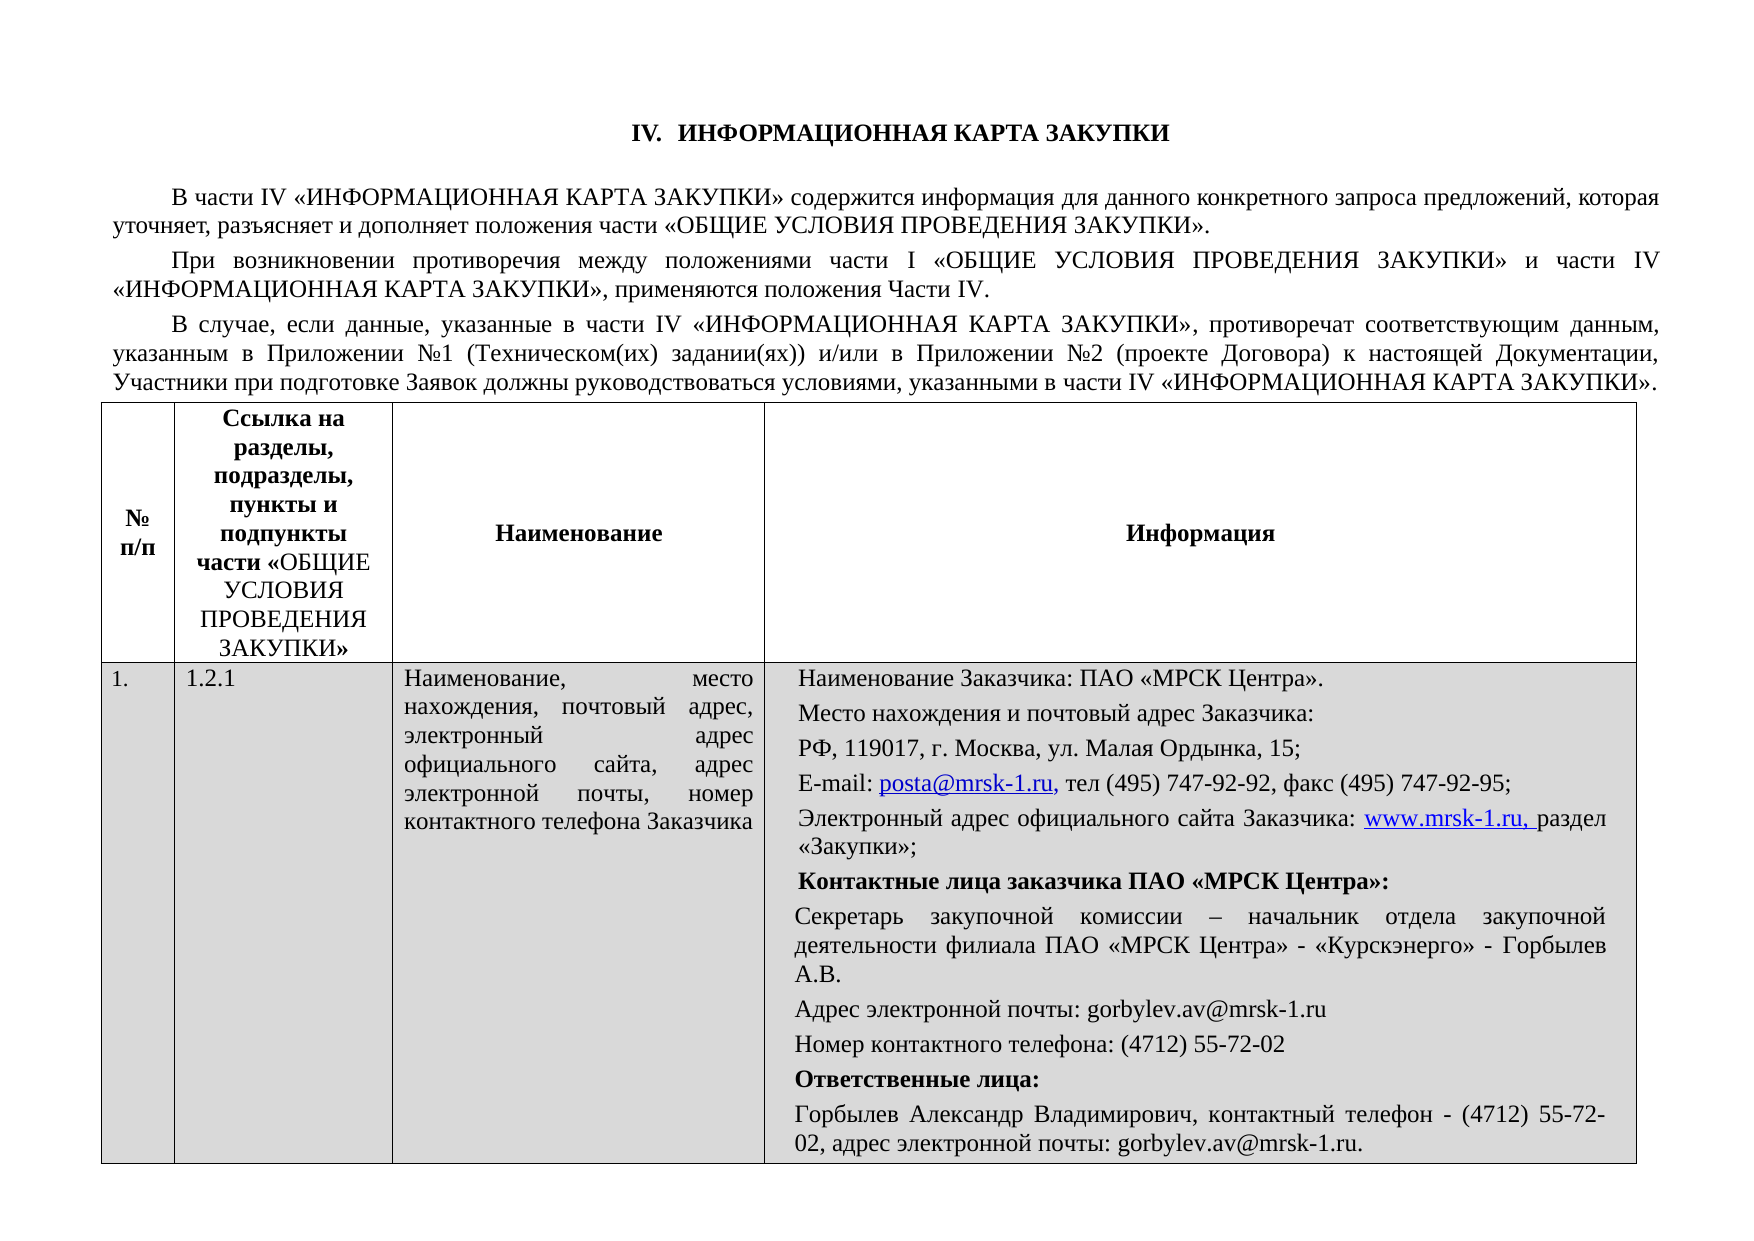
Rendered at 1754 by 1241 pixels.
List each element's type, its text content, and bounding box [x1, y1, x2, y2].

text При возникновении противоречия между положениями части I «ОБЩИЕ УСЛОВИЯ ПРОВЕДЕНИЯ ЗАКУПКИ» и части IV «ИНФОРМАЦИОННАЯ КАРТА ЗАКУПКИ», применяются положения Части IV. [112, 246, 1660, 303]
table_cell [393, 663, 764, 1163]
text В части IV «ИНФОРМАЦИОННАЯ КАРТА ЗАКУПКИ» содержится информация для данного конкретного запроса предложений, которая уточняет, разъясняет и дополняет положения части «ОБЩИЕ УСЛОВИЯ ПРОВЕДЕНИЯ ЗАКУПКИ». [112, 182, 1660, 239]
table_header Наименование [393, 403, 764, 662]
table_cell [765, 663, 1636, 1163]
table_cell 1.2.1 [175, 663, 392, 1163]
table_cell [102, 663, 174, 1163]
table_header Информация [765, 403, 1636, 662]
subtitle ИНФОРМАЦИОННАЯ КАРТА ЗАКУПКИ [112, 118, 1660, 147]
table_header № п/п [102, 403, 174, 662]
text В случае, если данные, указанные в части IV «ИНФОРМАЦИОННАЯ КАРТА ЗАКУПКИ», противоречат соответствующим данным, указанным в Приложении №1 (Техническом(их) задании(ях)) и/или в Приложении №2 (проекте Договора) к настоящей Документации, Участники при подготовке Заявок должны руководствоваться условиями, указанными в части IV «ИНФОРМАЦИОННАЯ КАРТА ЗАКУПКИ». [112, 309, 1660, 396]
table_header Ссылка на разделы, подразделы, пункты и подпункты части «ОБЩИЕ УСЛОВИЯ ПРОВЕДЕНИЯ ЗАКУПКИ» [175, 403, 392, 662]
